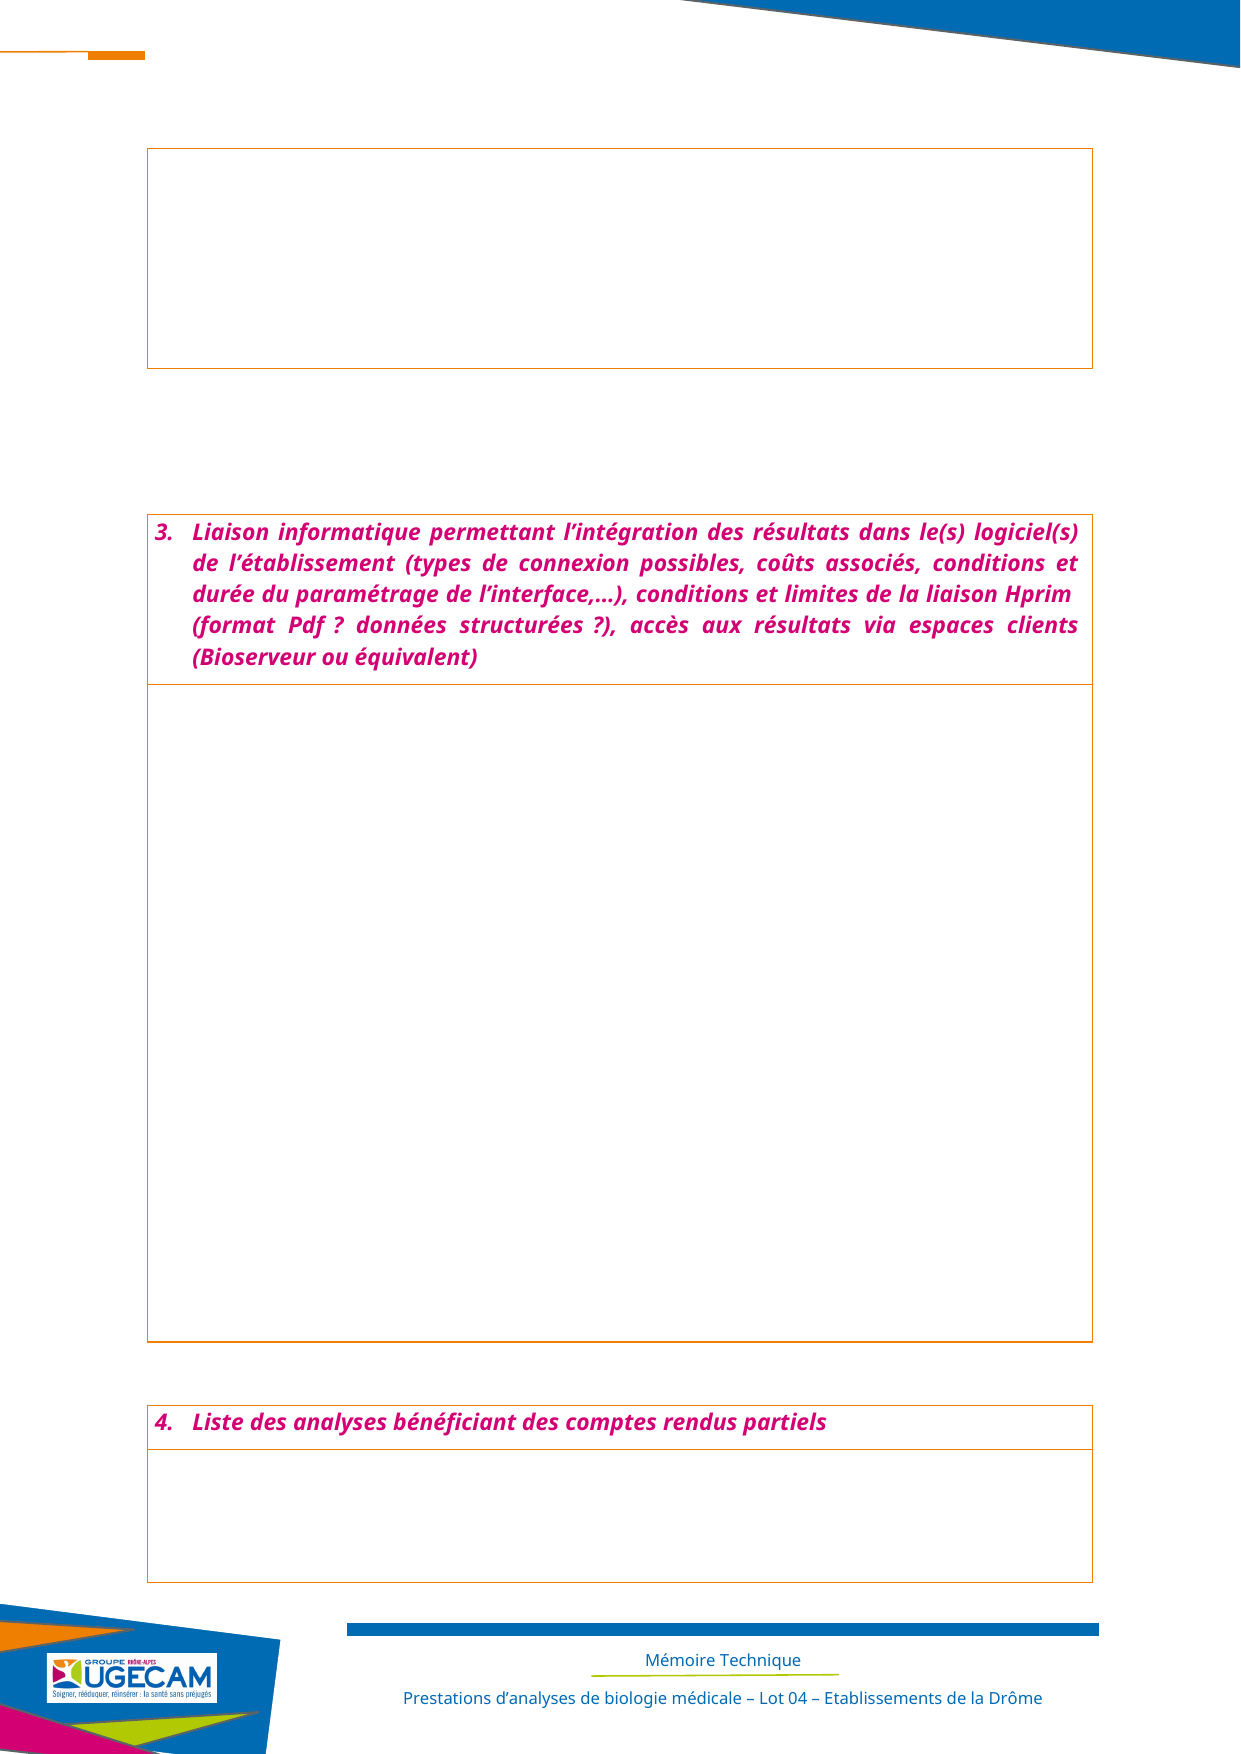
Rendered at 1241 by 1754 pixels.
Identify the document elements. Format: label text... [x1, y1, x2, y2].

table_header Liaison informatique permettant l’intégration des résultats dans le(s) logiciel(s) de l’établissement (types de connexion possibles, coûts associés, conditions et durée du paramétrage de l’interface,…), conditions et limites de la liaison Hprim (format Pdf ? données structurées ?), accès aux résultats via espaces clients (Bioserveur ou équivalent) [148, 515, 1092, 684]
table_cell [148, 685, 1092, 1341]
picture [46, 1653, 217, 1703]
table_cell [148, 149, 1092, 367]
table_cell [148, 1450, 1092, 1582]
table_header Liste des analyses bénéficiant des comptes rendus partiels [148, 1406, 1092, 1449]
